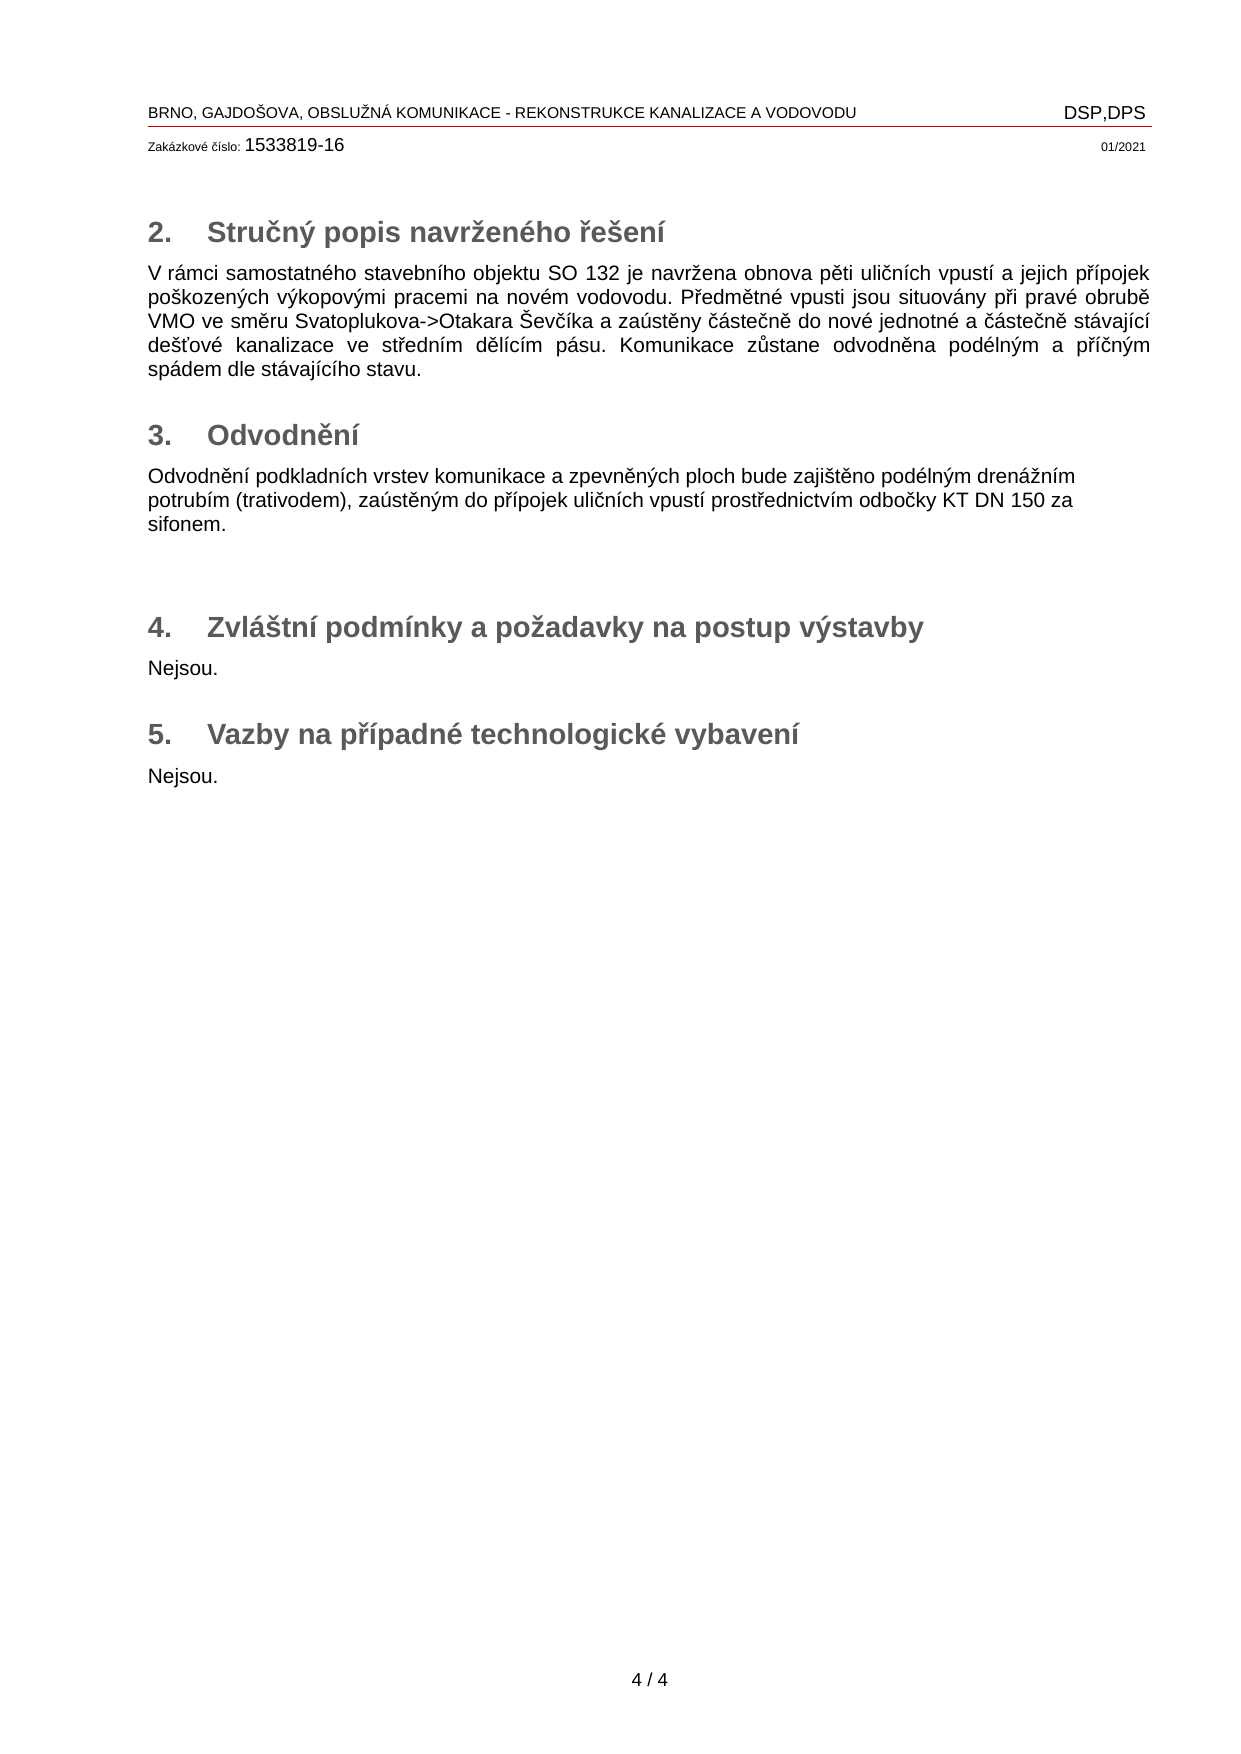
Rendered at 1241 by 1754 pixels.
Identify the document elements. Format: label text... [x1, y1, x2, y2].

text Odvodnění podkladních vrstev komunikace a zpevněných ploch bude zajištěno podélným drenážním potrubím (trativodem), zaústěným do přípojek uličních vpustí prostřednictvím odbočky KT DN 150 za sifonem. [148, 464, 1152, 536]
subtitle Stručný popis navrženého řešení [148, 215, 1152, 248]
text Nejsou. [148, 656, 1152, 680]
subtitle Odvodnění [148, 418, 1152, 452]
subtitle Vazby na případné technologické vybavení [148, 717, 1152, 751]
text Nejsou. [148, 763, 1152, 787]
subtitle Zvláštní podmínky a požadavky na postup výstavby [148, 610, 1152, 643]
text V rámci samostatného stavebního objektu SO 132 je navržena obnova pěti uličních vpustí a jejich přípojek poškozených výkopovými pracemi na novém vodovodu. Předmětné vpusti jsou situovány při pravé obrubě VMO ve směru Svatoplukova->Otakara Ševčíka a zaústěny částečně do nové jednotné a částečně stávající dešťové kanalizace ve středním dělícím pásu. Komunikace zůstane odvodněna podélným a příčným spádem dle stávajícího stavu. [148, 261, 1152, 381]
